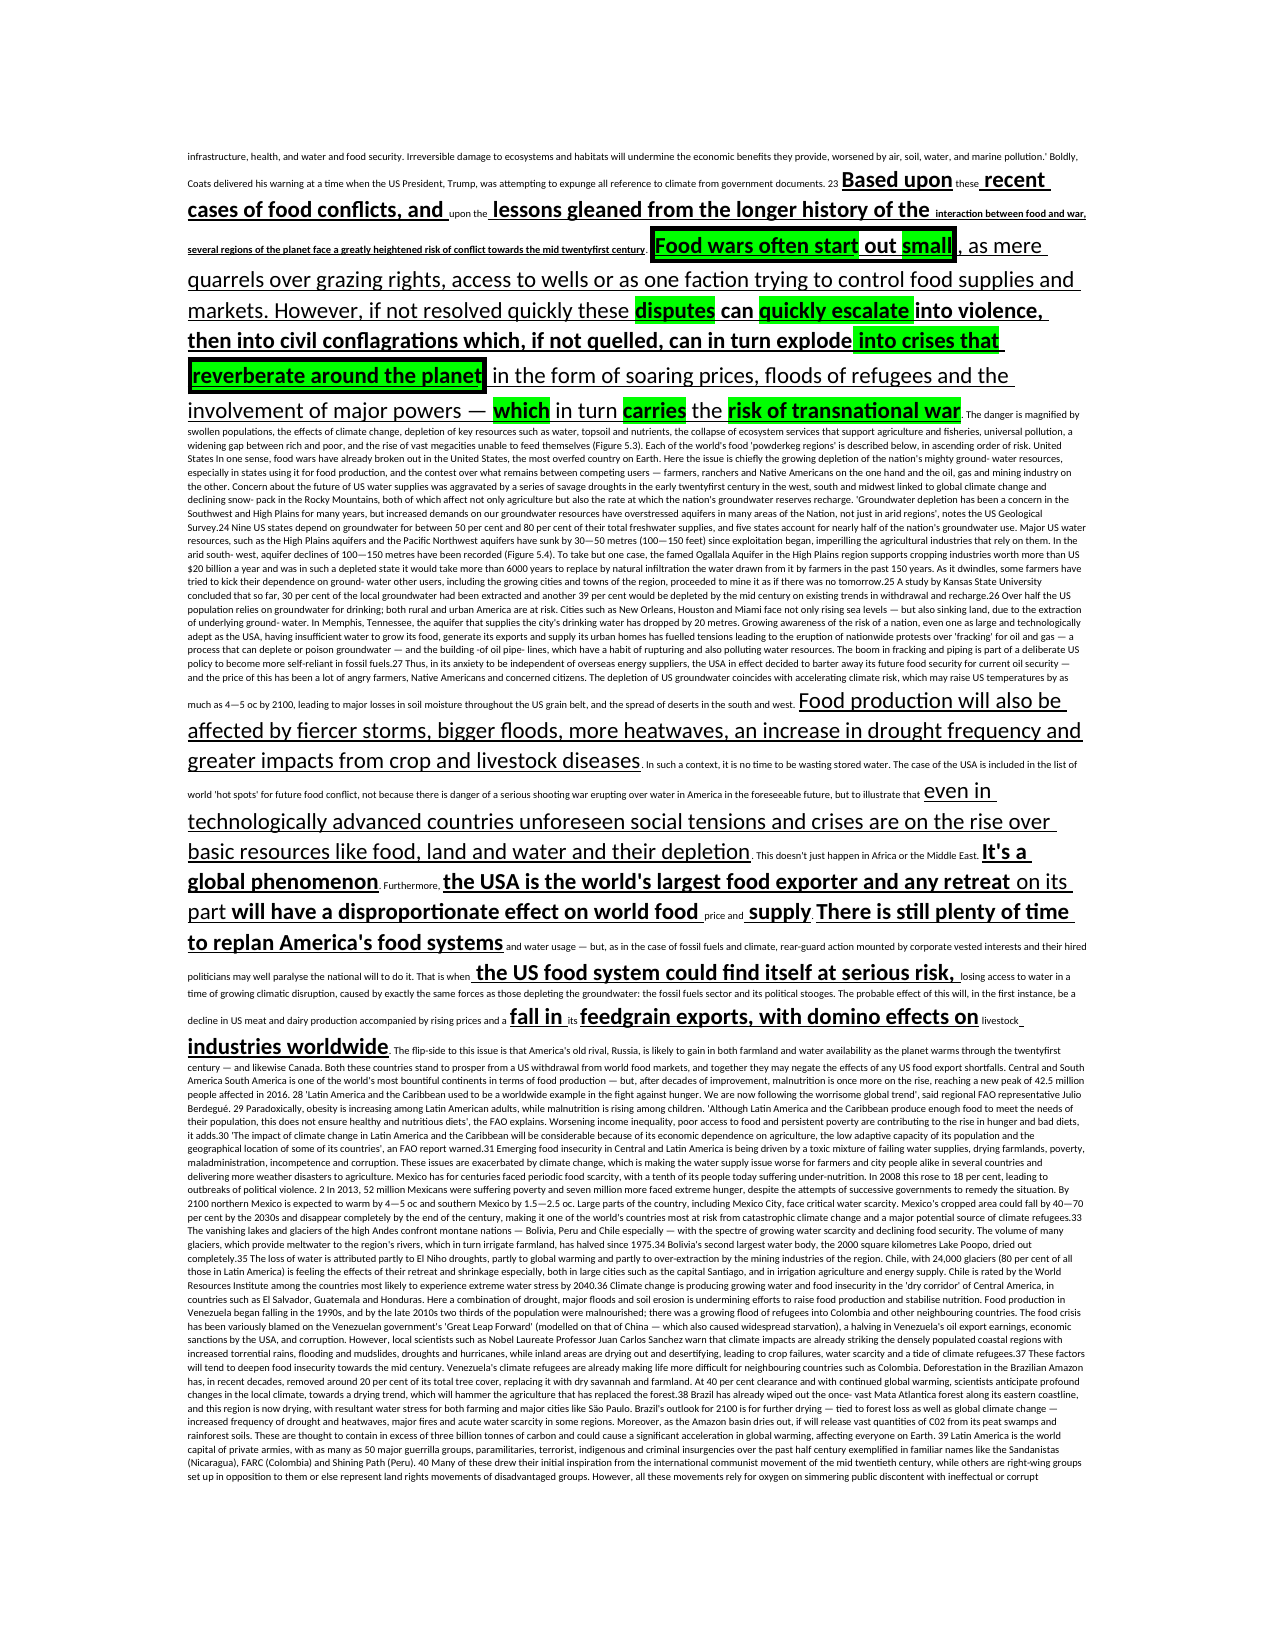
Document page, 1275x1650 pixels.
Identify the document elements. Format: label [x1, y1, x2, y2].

text [187, 150, 1087, 1483]
